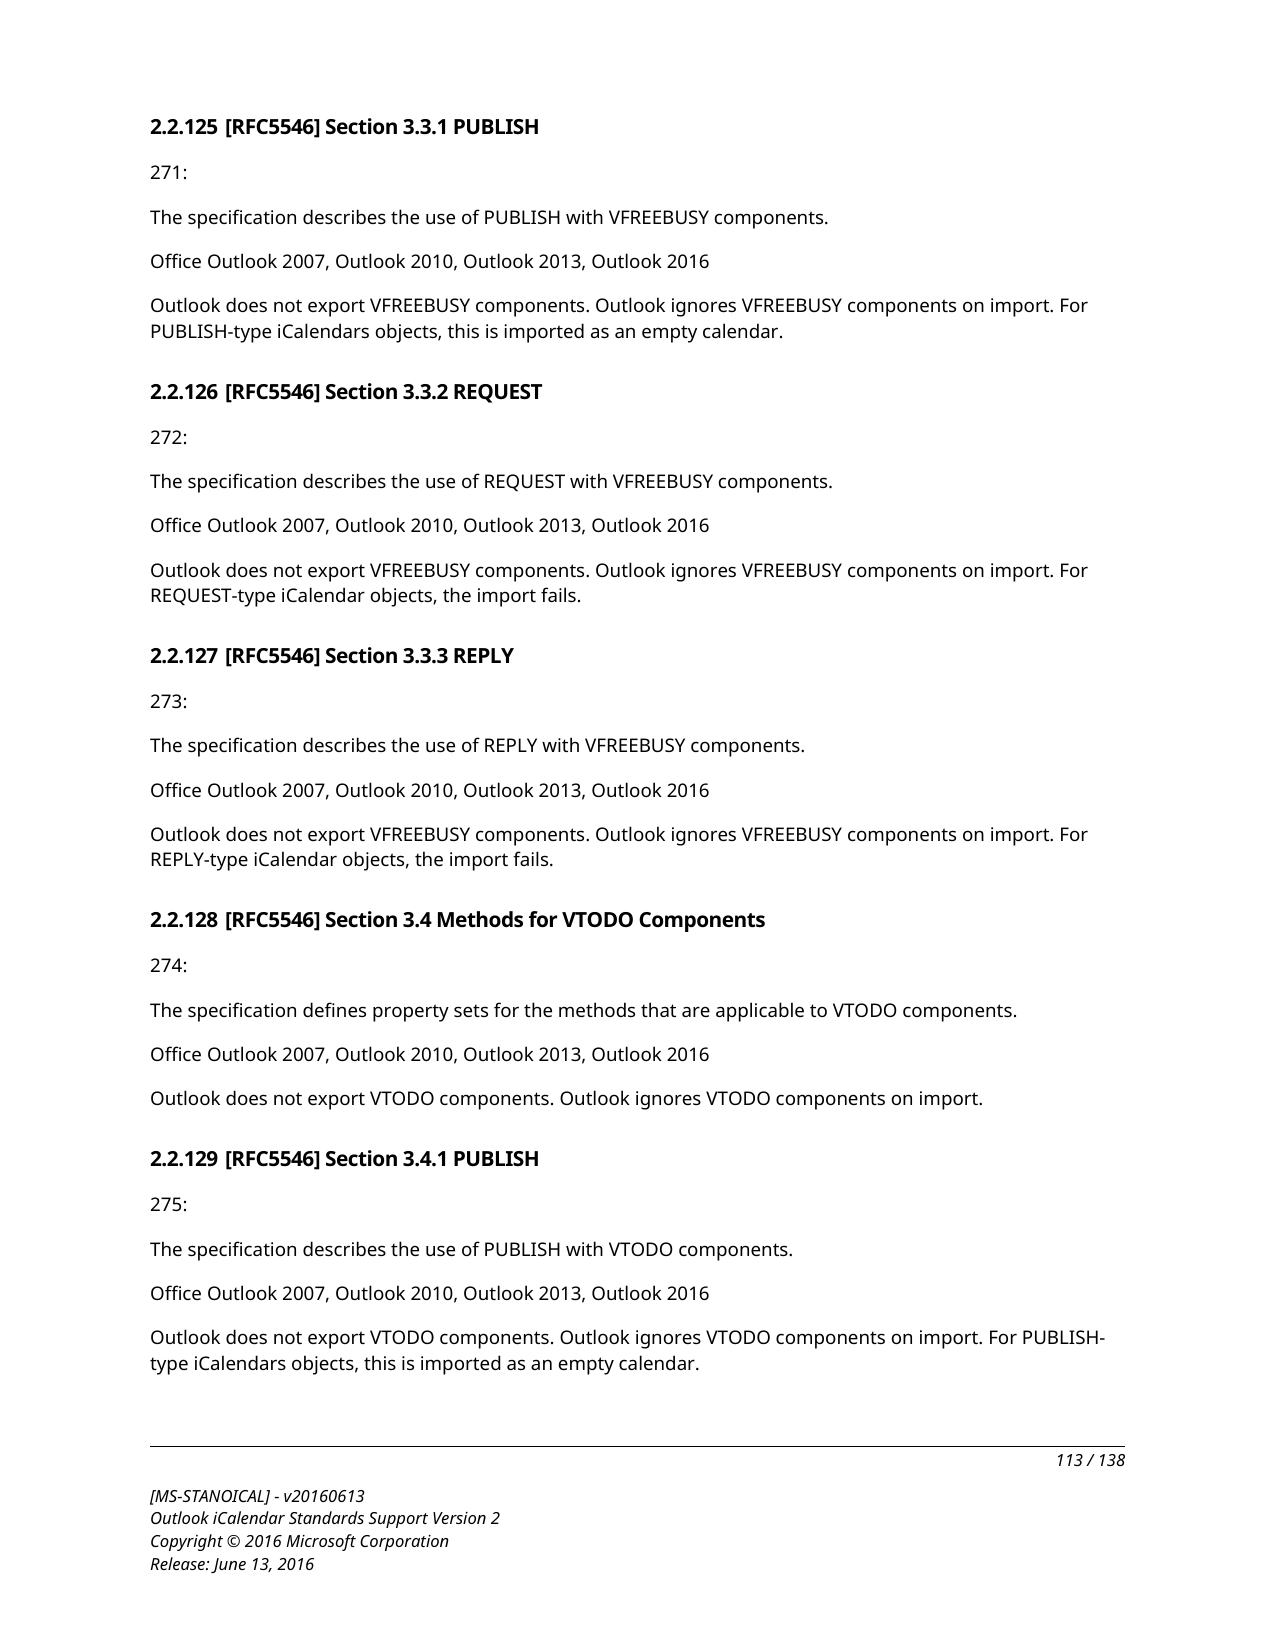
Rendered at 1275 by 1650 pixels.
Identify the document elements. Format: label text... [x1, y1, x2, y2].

text The specification describes the use of PUBLISH with VTODO components. [150, 1236, 1125, 1261]
text V0271: [150, 160, 1125, 185]
text Outlook does not export VTODO components. Outlook ignores VTODO components on import. [150, 1086, 1125, 1111]
text Outlook does not export VFREEBUSY components. Outlook ignores VFREEBUSY components on import. For PUBLISH-type iCalendars objects, this is imported as an empty calendar. [150, 292, 1125, 343]
text The specification describes the use of PUBLISH with VFREEBUSY components. [150, 204, 1125, 229]
text Office Outlook 2007, Outlook 2010, Outlook 2013, Outlook 2016 [150, 1041, 1125, 1067]
subtitle [RFC5546] Section 3.3.2 REQUEST [150, 377, 1125, 405]
text The specification describes the use of REPLY with VFREEBUSY components. [150, 733, 1125, 758]
text Office Outlook 2007, Outlook 2010, Outlook 2013, Outlook 2016 [150, 1280, 1125, 1306]
text Office Outlook 2007, Outlook 2010, Outlook 2013, Outlook 2016 [150, 777, 1125, 802]
text V0275: [150, 1192, 1125, 1217]
subtitle [RFC5546] Section 3.3.1 PUBLISH [150, 112, 1125, 141]
subtitle [RFC5546] Section 3.4.1 PUBLISH [150, 1144, 1125, 1173]
subtitle [RFC5546] Section 3.4 Methods for VTODO Components [150, 906, 1125, 934]
text V0273: [150, 688, 1125, 714]
text Office Outlook 2007, Outlook 2010, Outlook 2013, Outlook 2016 [150, 513, 1125, 538]
text Outlook does not export VTODO components. Outlook ignores VTODO components on import. For PUBLISH-type iCalendars objects, this is imported as an empty calendar. [150, 1324, 1125, 1376]
text The specification describes the use of REQUEST with VFREEBUSY components. [150, 468, 1125, 494]
subtitle [RFC5546] Section 3.3.3 REPLY [150, 641, 1125, 670]
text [150, 248, 1125, 274]
text V0272: [150, 424, 1125, 449]
text Outlook does not export VFREEBUSY components. Outlook ignores VFREEBUSY components on import. For REQUEST-type iCalendar objects, the import fails. [150, 557, 1125, 608]
text The specification defines property sets for the methods that are applicable to VTODO components. [150, 997, 1125, 1023]
text V0274: [150, 953, 1125, 978]
text Outlook does not export VFREEBUSY components. Outlook ignores VFREEBUSY components on import. For REPLY-type iCalendar objects, the import fails. [150, 821, 1125, 872]
